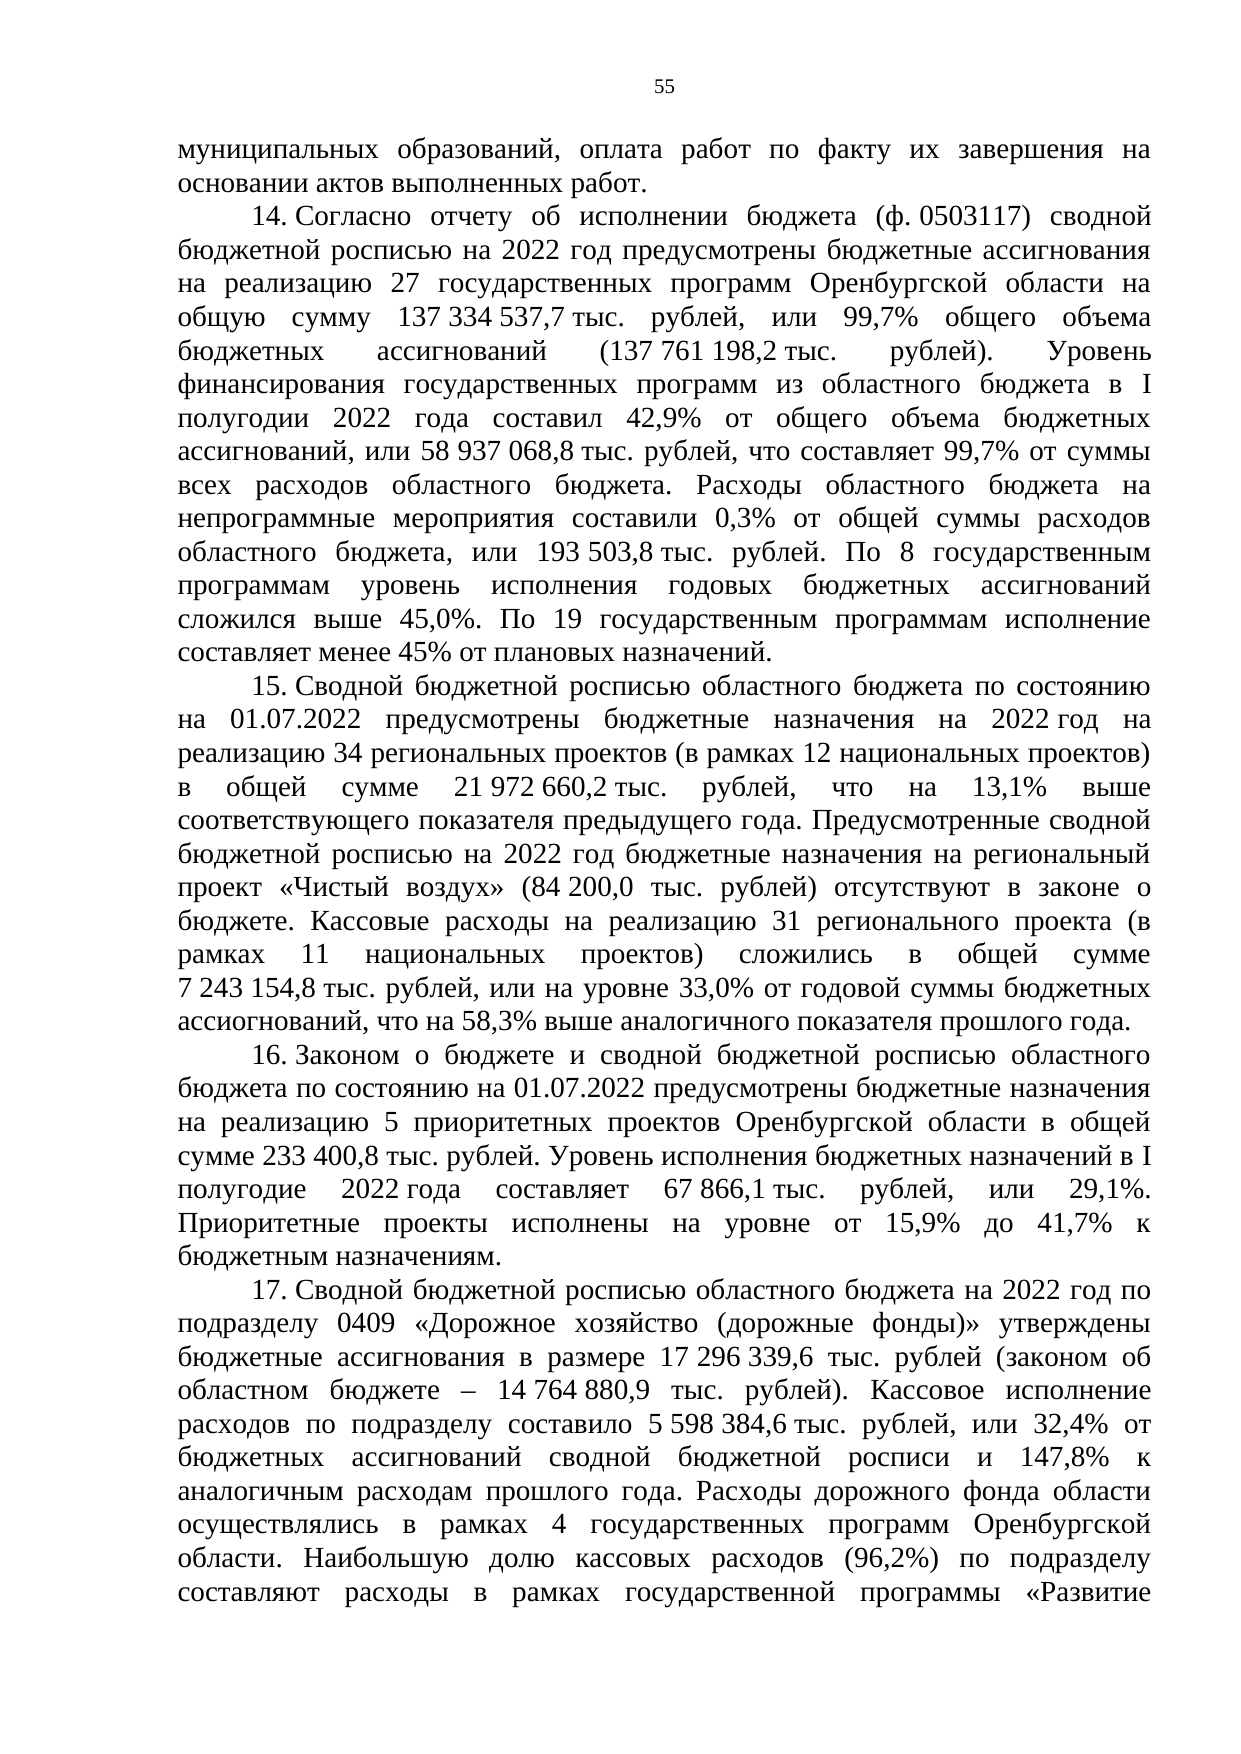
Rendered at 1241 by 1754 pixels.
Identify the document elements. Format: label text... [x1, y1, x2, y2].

text 16. Законом о бюджете и сводной бюджетной росписью областного бюджета по состоянию на 01.07.2022 предусмотрены бюджетные назначения на реализацию 5 приоритетных проектов Оренбургской области в общей сумме 233 400,8 тыс. рублей. Уровень исполнения бюджетных назначений в I полугодие 2022 года составляет 67 866,1 тыс. рублей, или 29,1%. Приоритетные проекты исполнены на уровне от 15,9% до 41,7% к бюджетным назначениям. [177, 1037, 1152, 1272]
text 14. Согласно отчету об исполнении бюджета (ф. 0503117) сводной бюджетной росписью на 2022 год предусмотрены бюджетные ассигнования на реализацию 27 государственных программ Оренбургской области на общую сумму 137 334 537,7 тыс. рублей, или 99,7% общего объема бюджетных ассигнований (137 761 198,2 тыс. рублей). Уровень финансирования государственных программ из областного бюджета в I полугодии 2022 года составил 42,9% от общего объема бюджетных ассигнований, или 58 937 068,8 тыс. рублей, что составляет 99,7% от суммы всех расходов областного бюджета. Расходы областного бюджета на непрограммные мероприятия составили 0,3% от общей суммы расходов областного бюджета, или 193 503,8 тыс. рублей. По 8 государственным программам уровень исполнения годовых бюджетных ассигнований сложился выше 45,0%. По 19 государственным программам исполнение составляет менее 45% от плановых назначений. [177, 198, 1152, 668]
text 15. Сводной бюджетной росписью областного бюджета по состоянию на 01.07.2022 предусмотрены бюджетные назначения на 2022 год на реализацию 34 региональных проектов (в рамках 12 национальных проектов) в общей сумме 21 972 660,2 тыс. рублей, что на 13,1% выше соответствующего показателя предыдущего года. Предусмотренные сводной бюджетной росписью на 2022 год бюджетные назначения на региональный проект «Чистый воздух» (84 200,0 тыс. рублей) отсутствуют в законе о бюджете. Кассовые расходы на реализацию 31 регионального проекта (в рамках 11 национальных проектов) сложились в общей сумме 7 243 154,8 тыс. рублей, или на уровне 33,0% от годовой суммы бюджетных ассиогнований, что на 58,3% выше аналогичного показателя прошлого года. [177, 668, 1152, 1037]
